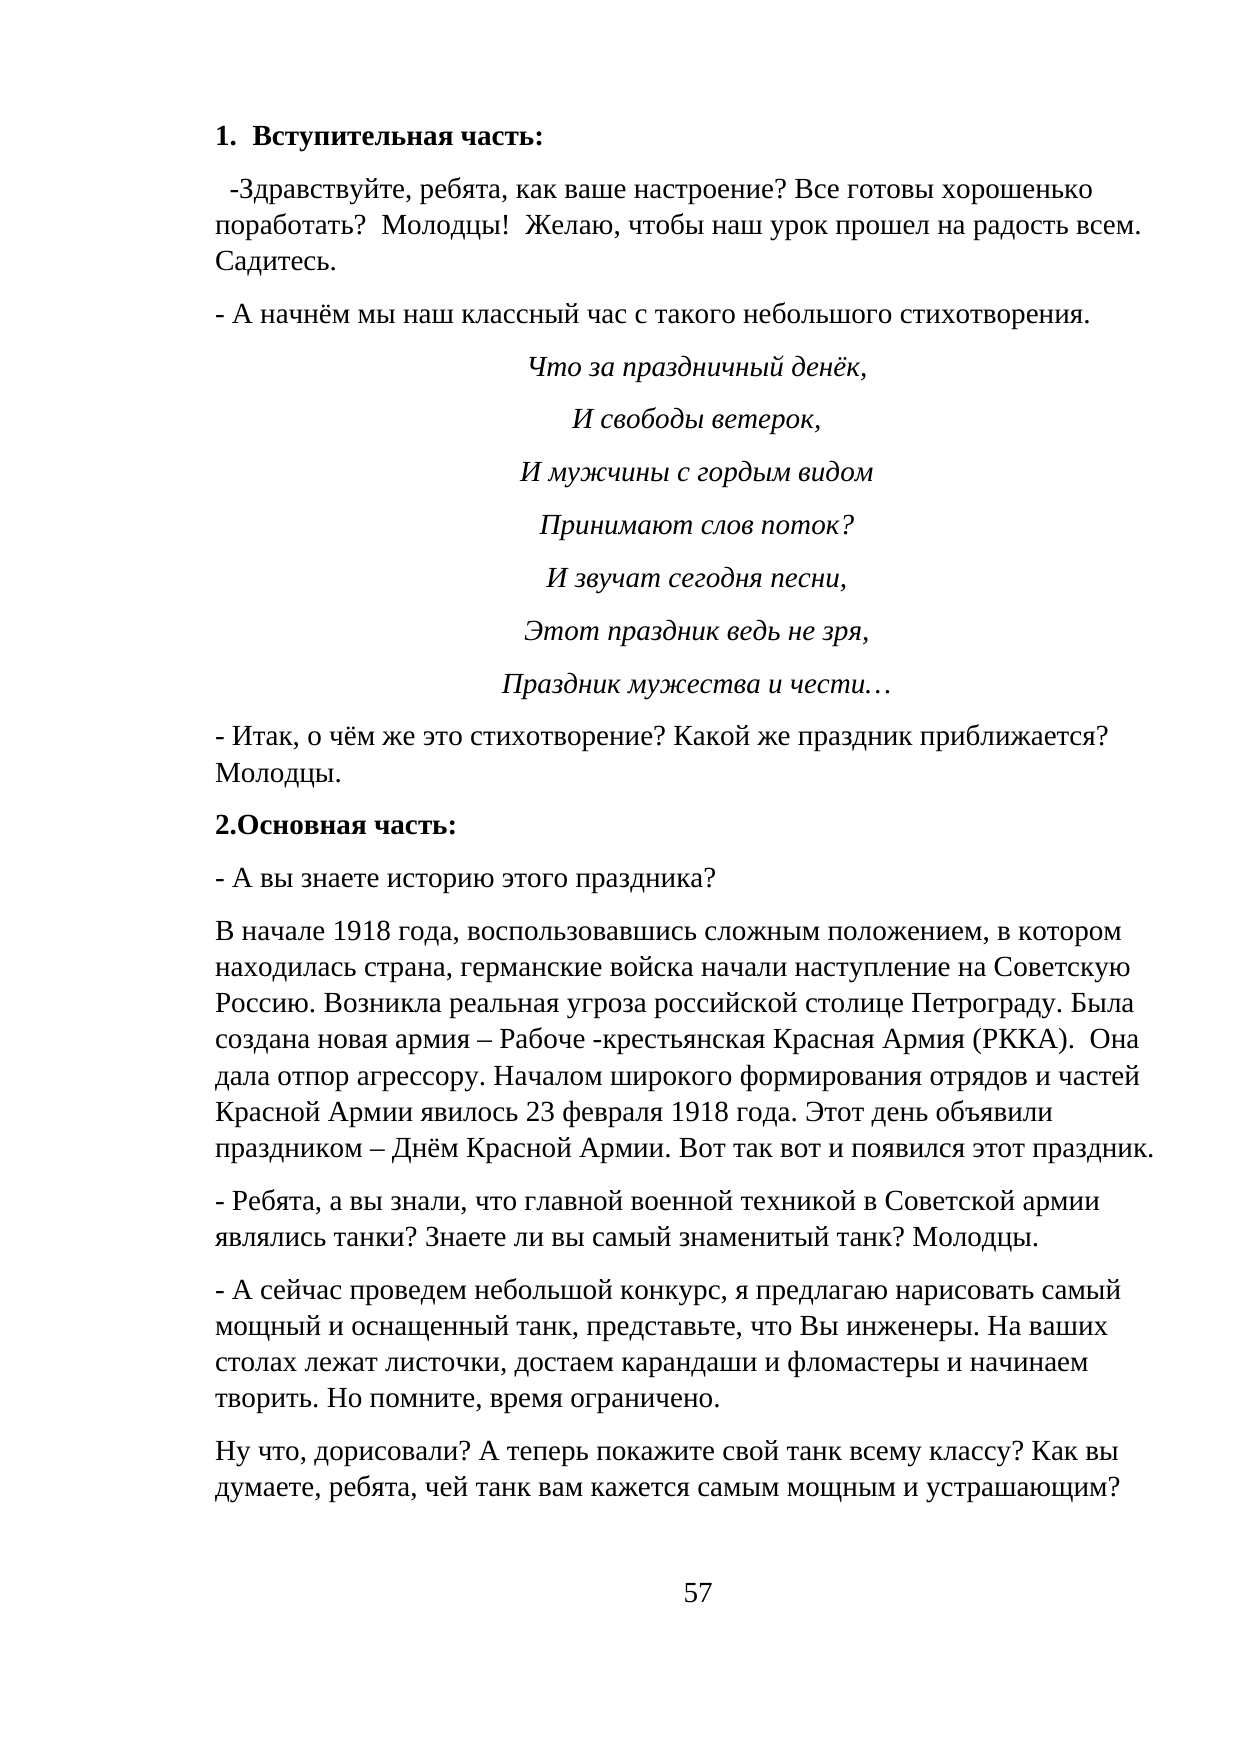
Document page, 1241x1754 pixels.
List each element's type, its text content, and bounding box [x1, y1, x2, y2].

text - А вы знаете историю этого праздника? [215, 860, 1181, 894]
text 57 [215, 1575, 1181, 1608]
list Вступительная часть: [215, 118, 1181, 152]
text Ну что, дорисовали? А теперь покажите свой танк всему классу? Как вы думаете, ребята, чей танк вам кажется самым мощным и устрашающим? [215, 1433, 1181, 1503]
text Что за праздничный денёк, [215, 349, 1181, 382]
text 2.Основная часть: [215, 807, 1181, 841]
text Праздник мужества и чести… [215, 666, 1181, 699]
text - Итак, о чём же это стихотворение? Какой же праздник приближается? Молодцы. [215, 718, 1181, 788]
text Этот праздник ведь не зря, [215, 613, 1181, 646]
text В начале 1918 года, воспользовавшись сложным положением, в котором находилась страна, германские войска начали наступление на Советскую Россию. Возникла реальная угроза российской столице Петрограду. Была создана новая армия – Рабоче -крестьянская Красная Армия (РККА). Она дала отпор агрессору. Началом широкого формирования отрядов и частей Красной Армии явилось 23 февраля 1918 года. Этот день объявили праздником – Днём Красной Армии. Вот так вот и появился этот праздник. [215, 913, 1181, 1163]
text - Ребята, а вы знали, что главной военной техникой в Советской армии являлись танки? Знаете ли вы самый знаменитый танк? Молодцы. [215, 1183, 1181, 1252]
text И свободы ветерок, [215, 402, 1181, 435]
text И звучат сегодня песни, [215, 560, 1181, 594]
text - А начнём мы наш классный час с такого небольшого стихотворения. [215, 296, 1181, 329]
text - А сейчас проведем небольшой конкурс, я предлагаю нарисовать самый мощный и оснащенный танк, представьте, что Вы инженеры. На ваших столах лежат листочки, достаем карандаши и фломастеры и начинаем творить. Но помните, время ограничено. [215, 1272, 1181, 1414]
text Принимают слов поток? [215, 507, 1181, 541]
text -Здравствуйте, ребята, как ваше настроение? Все готовы хорошенько поработать? Молодцы! Желаю, чтобы наш урок прошел на радость всем. Садитесь. [215, 171, 1181, 277]
text И мужчины с гордым видом [215, 454, 1181, 488]
